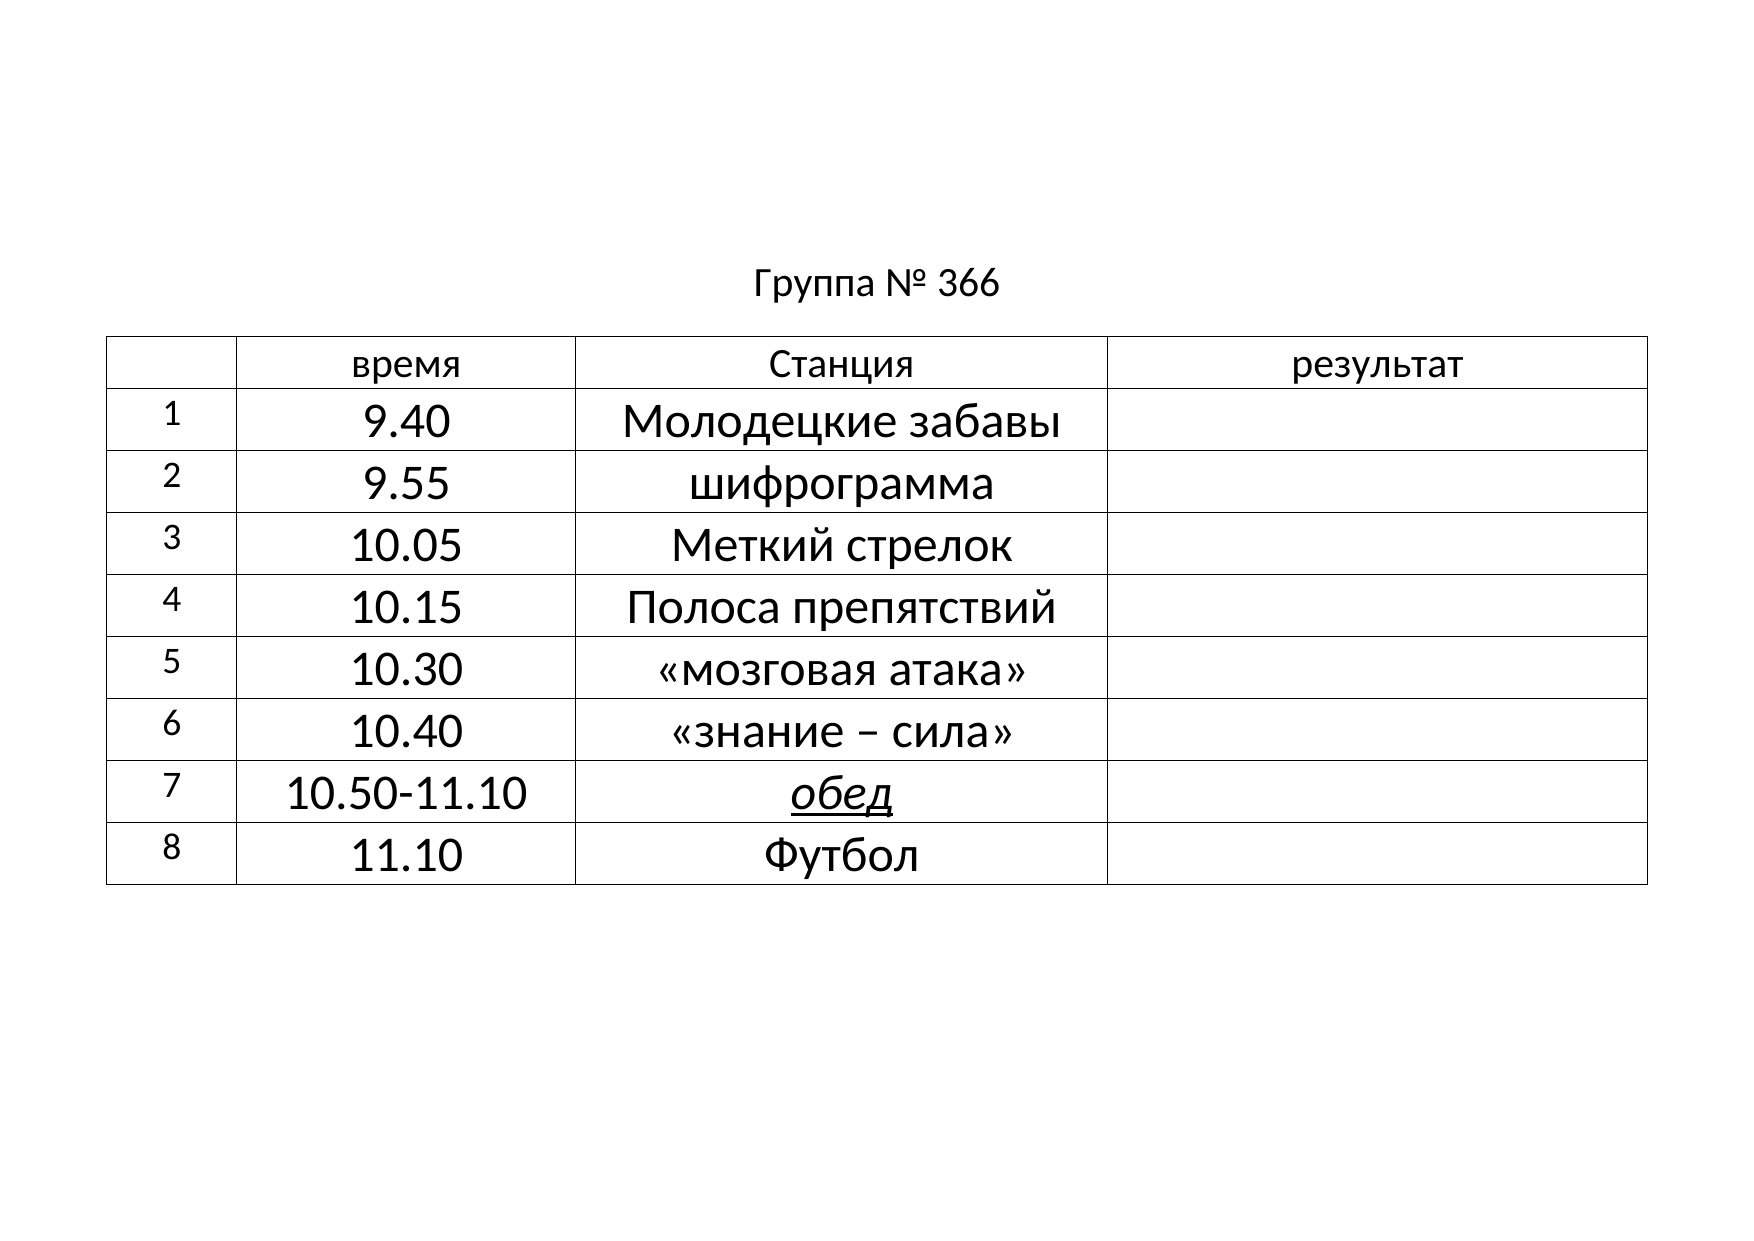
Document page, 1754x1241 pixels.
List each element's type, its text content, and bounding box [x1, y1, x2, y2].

table_cell [1108, 699, 1647, 760]
text Группа № 366 [118, 256, 1636, 307]
table_cell 10.15 [237, 575, 575, 636]
table_cell [1108, 761, 1647, 822]
table_cell [1108, 389, 1647, 450]
table_cell Футбол [576, 823, 1107, 884]
table_cell 10.30 [237, 637, 575, 698]
table_cell обед [576, 761, 1107, 822]
table_cell 4 [107, 575, 236, 636]
table_cell Меткий стрелок [576, 513, 1107, 574]
table_cell 1 [107, 389, 236, 450]
table_cell 3 [107, 513, 236, 574]
table_cell 6 [107, 699, 236, 760]
table_cell 5 [107, 637, 236, 698]
table_cell 8 [107, 823, 236, 884]
table_cell «мозговая атака» [576, 637, 1107, 698]
table_cell [1108, 637, 1647, 698]
table_cell 9.40 [237, 389, 575, 450]
table_cell [1108, 823, 1647, 884]
table_cell 10.05 [237, 513, 575, 574]
table_header Станция [576, 337, 1107, 388]
table_header результат [1108, 337, 1647, 388]
table_cell 2 [107, 451, 236, 512]
table_cell 10.50-11.10 [237, 761, 575, 822]
table_cell 9.55 [237, 451, 575, 512]
table_cell «знание – сила» [576, 699, 1107, 760]
table_cell 10.40 [237, 699, 575, 760]
table_cell [1108, 575, 1647, 636]
table_header время [237, 337, 575, 388]
table_cell [1108, 451, 1647, 512]
table_cell 11.10 [237, 823, 575, 884]
table_cell 7 [107, 761, 236, 822]
table_cell шифрограмма [576, 451, 1107, 512]
table_cell [1108, 513, 1647, 574]
table_cell Молодецкие забавы [576, 389, 1107, 450]
table_cell Полоса препятствий [576, 575, 1107, 636]
table_header [107, 337, 236, 388]
